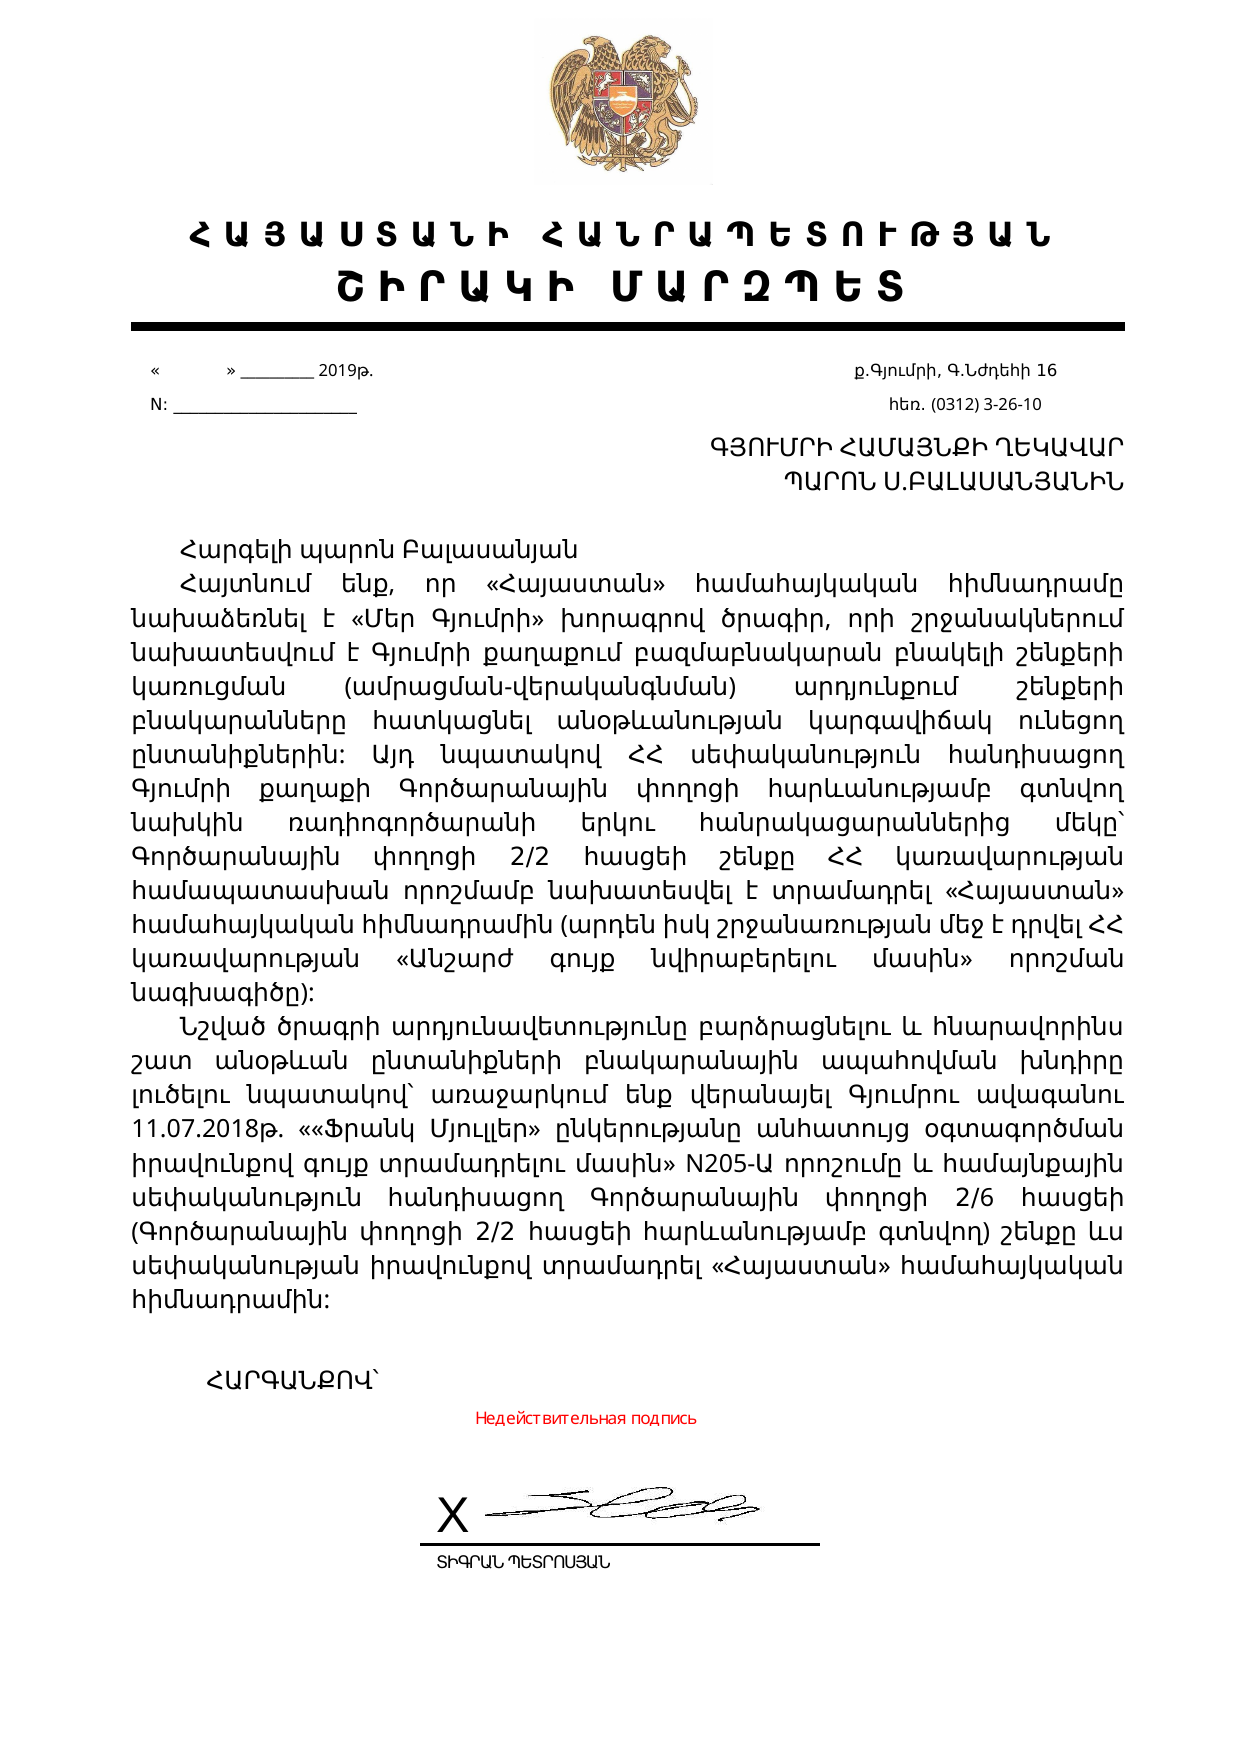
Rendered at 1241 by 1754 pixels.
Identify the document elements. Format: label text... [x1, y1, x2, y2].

text Հարգելի պարոն Բալասանյան [131, 532, 1125, 566]
text ԳՅՈՒՄՐԻ ՀԱՄԱՅՆՔԻ ՂԵԿԱՎԱՐ [150, 430, 1124, 464]
text Հայտնում ենք, որ «Հայաստան» համահայկական հիմնադրամը նախաձեռնել է «Մեր Գյումրի» խորագրով ծրագիր, որի շրջանակներում նախատեսվում է Գյումրի քաղաքում բազմաբնակարան բնակելի շենքերի կառուցման (ամրացման-վերականգնման) արդյունքում շենքերի բնակարանները հատկացնել անօթևանության կարգավիճակ ունեցող ընտանիքներին: Այդ նպատակով ՀՀ սեփականություն հանդիսացող Գյումրի քաղաքի Գործարանային փողոցի հարևանությամբ գտնվող նախկին ռադիոգործարանի երկու հանրակացարաններից մեկը՝ Գործարանային փողոցի 2/2 հասցեի շենքը ՀՀ կառավարության համապատասխան որոշմամբ նախատեսվել է տրամադրել «Հայաստան» համահայկական հիմնադրամին (արդեն իսկ շրջանառության մեջ է դրվել ՀՀ կառավարության «Անշարժ գույք նվիրաբերելու մասին» որոշման նագխագիծը): [131, 566, 1124, 1009]
text ՀԱՐԳԱՆՔՈՎ՝ [150, 1367, 1090, 1396]
text ՊԱՐՈՆ Ս.ԲԱԼԱՍԱՆՅԱՆԻՆ [150, 464, 1124, 498]
picture [534, 18, 713, 185]
text Նշված ծրագրի արդյունավետությունը բարձրացնելու և հնարավորինս շատ անօթևան ընտանիքների բնակարանային ապահովման խնդիրը լուծելու նպատակով՝ առաջարկում ենք վերանայել Գյումրու ավագանու 11.07.2018թ. ««Ֆրանկ Մյուլլեր» ընկերությանը անհատույց օգտագործման իրավունքով գույք տրամադրելու մասին» N205-Ա որոշումը և համայնքային սեփականություն հանդիսացող Գործարանային փողոցի 2/6 հասցեի (Գործարանային փողոցի 2/2 հասցեի հարևանությամբ գտնվող) շենքը ևս սեփականության իրավունքով տրամադրել «Հայաստան» համահայկական հիմնադրամին: [131, 1009, 1124, 1316]
